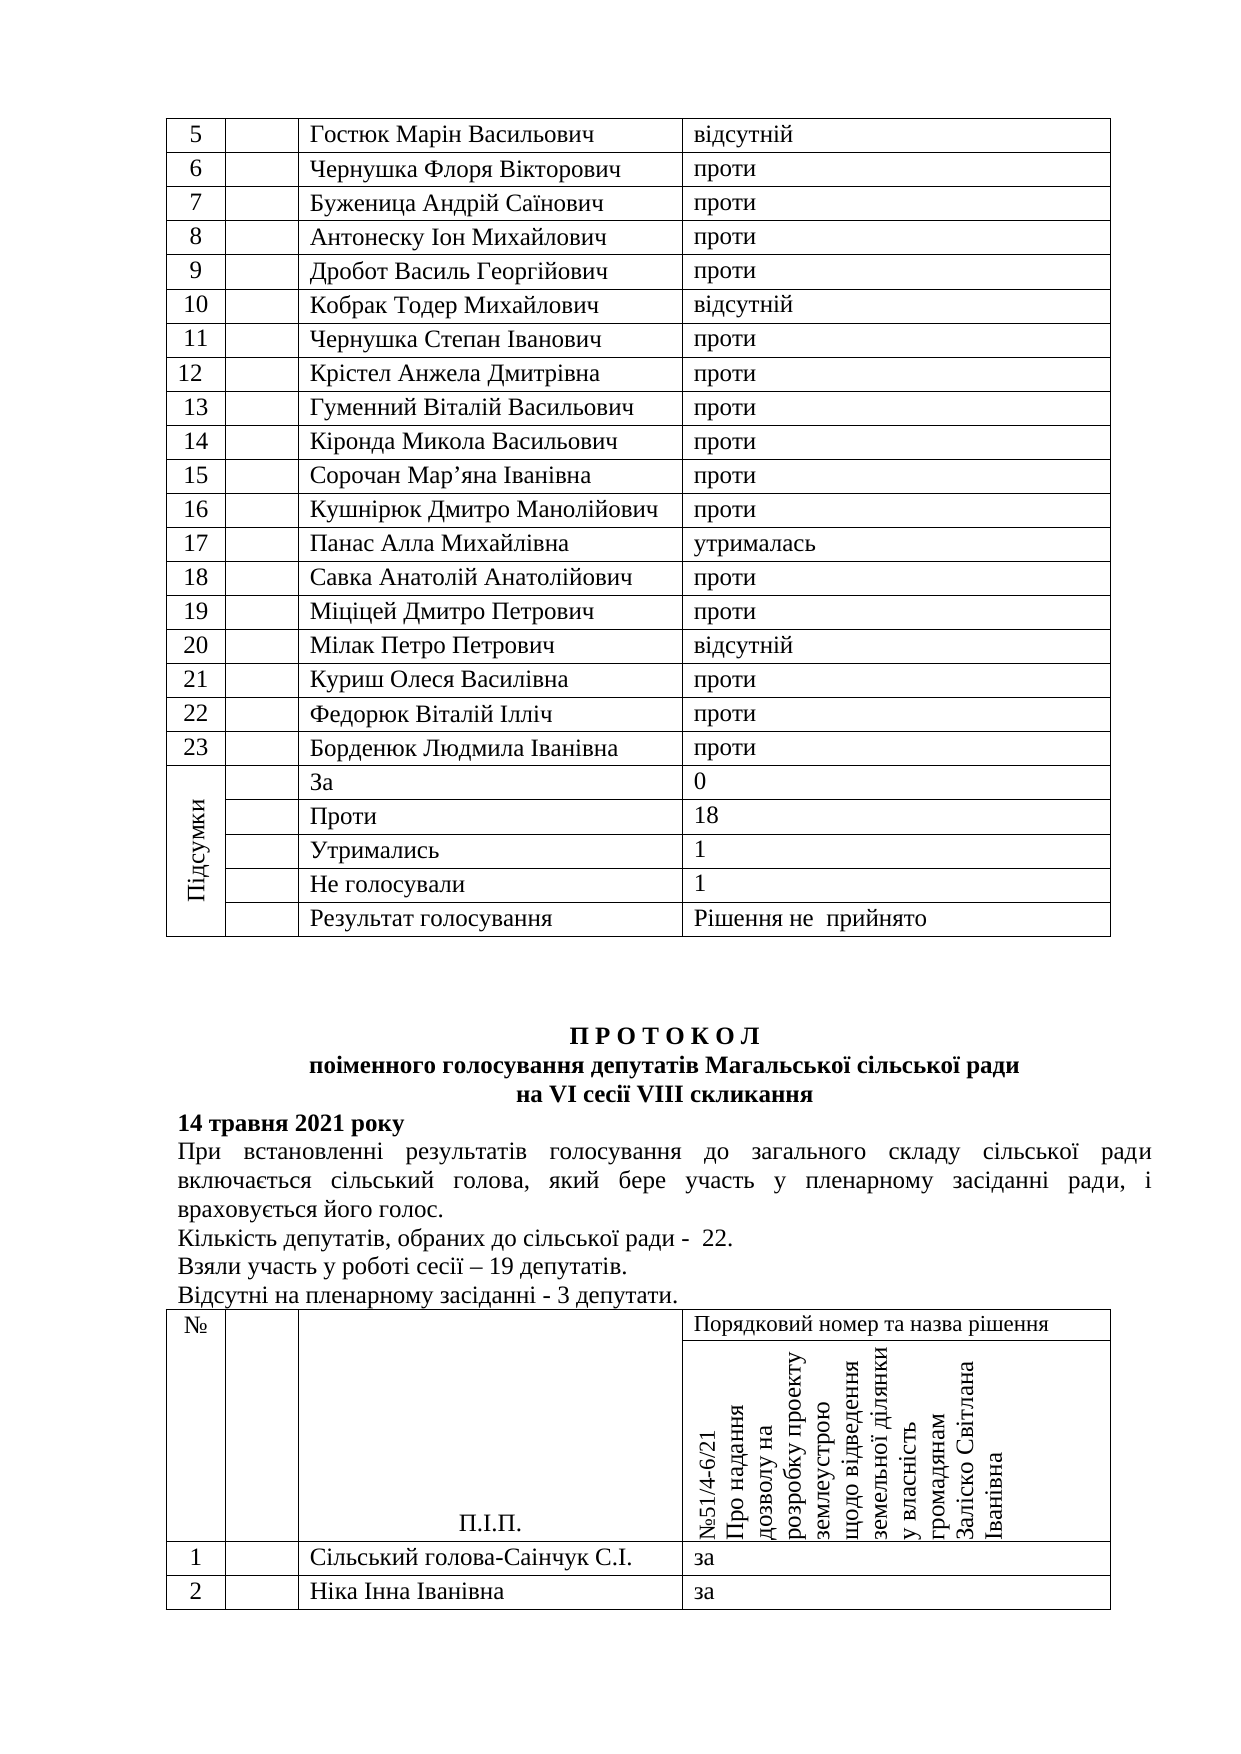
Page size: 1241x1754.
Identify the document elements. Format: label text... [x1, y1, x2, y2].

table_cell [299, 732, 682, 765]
text Відсутні на пленарному засіданні - 3 депутати. [177, 1280, 1152, 1309]
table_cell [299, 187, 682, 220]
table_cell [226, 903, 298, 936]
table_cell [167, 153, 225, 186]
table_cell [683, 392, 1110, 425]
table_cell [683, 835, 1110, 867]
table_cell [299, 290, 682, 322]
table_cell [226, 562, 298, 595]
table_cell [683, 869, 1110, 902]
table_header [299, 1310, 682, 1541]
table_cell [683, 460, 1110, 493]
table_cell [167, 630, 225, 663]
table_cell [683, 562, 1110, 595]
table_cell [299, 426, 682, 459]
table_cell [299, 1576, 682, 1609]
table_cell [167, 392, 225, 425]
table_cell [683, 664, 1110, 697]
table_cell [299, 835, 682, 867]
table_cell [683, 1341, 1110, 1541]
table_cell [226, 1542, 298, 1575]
text П Р О Т О К О Л [177, 1021, 1152, 1050]
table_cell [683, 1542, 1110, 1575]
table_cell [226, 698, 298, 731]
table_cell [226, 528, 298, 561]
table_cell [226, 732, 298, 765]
text При встановленні результатів голосування до загального складу сільської ради включається сільський голова, який бере участь у пленарному засіданні ради, і враховується його голос. [177, 1136, 1152, 1223]
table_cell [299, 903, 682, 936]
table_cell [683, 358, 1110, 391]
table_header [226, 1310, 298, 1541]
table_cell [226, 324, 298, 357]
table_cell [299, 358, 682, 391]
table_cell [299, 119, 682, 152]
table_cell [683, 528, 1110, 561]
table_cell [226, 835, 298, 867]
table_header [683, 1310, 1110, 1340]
text Взяли участь у роботі сесії – 19 депутатів. [177, 1251, 1152, 1280]
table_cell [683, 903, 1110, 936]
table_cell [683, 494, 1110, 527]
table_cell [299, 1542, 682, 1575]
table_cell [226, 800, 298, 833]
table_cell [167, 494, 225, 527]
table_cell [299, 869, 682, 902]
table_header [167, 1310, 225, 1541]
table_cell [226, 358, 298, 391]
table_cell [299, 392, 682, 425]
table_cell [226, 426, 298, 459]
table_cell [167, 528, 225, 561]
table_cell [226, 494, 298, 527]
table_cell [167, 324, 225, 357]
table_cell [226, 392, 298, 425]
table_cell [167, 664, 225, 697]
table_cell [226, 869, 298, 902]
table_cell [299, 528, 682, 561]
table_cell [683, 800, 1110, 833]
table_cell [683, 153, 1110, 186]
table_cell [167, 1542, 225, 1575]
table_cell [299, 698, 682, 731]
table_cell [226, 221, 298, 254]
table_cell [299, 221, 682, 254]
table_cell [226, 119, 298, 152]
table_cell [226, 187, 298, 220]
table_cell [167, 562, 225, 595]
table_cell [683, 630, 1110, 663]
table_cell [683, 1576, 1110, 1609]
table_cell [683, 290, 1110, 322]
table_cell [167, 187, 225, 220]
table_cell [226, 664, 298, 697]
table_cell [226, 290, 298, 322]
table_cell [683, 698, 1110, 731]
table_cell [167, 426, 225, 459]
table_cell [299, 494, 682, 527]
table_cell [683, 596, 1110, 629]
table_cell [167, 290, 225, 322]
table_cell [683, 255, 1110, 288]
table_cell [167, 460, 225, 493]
text Кількість депутатів, обраних до сільської ради - 22. [177, 1223, 1152, 1251]
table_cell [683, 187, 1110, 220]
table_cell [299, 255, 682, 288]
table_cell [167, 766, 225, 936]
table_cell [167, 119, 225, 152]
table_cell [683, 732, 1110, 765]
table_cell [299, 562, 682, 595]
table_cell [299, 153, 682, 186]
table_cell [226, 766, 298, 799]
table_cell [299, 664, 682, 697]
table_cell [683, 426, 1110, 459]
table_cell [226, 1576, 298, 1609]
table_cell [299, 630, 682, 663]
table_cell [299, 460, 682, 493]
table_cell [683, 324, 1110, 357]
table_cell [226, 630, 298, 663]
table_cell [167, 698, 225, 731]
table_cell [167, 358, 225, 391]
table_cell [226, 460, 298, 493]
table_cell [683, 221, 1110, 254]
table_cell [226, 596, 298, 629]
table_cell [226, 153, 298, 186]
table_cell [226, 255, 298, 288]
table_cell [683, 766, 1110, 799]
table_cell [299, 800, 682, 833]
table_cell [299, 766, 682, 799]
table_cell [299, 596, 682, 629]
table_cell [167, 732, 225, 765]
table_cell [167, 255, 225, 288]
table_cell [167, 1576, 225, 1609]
text 14 травня 2021 року [177, 1108, 1152, 1136]
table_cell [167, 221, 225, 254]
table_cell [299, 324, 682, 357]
text поіменного голосування депутатів Магальської сільської ради [177, 1050, 1152, 1079]
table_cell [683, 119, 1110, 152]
text на VІ сесії VІІI скликання [177, 1079, 1152, 1108]
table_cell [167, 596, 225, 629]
